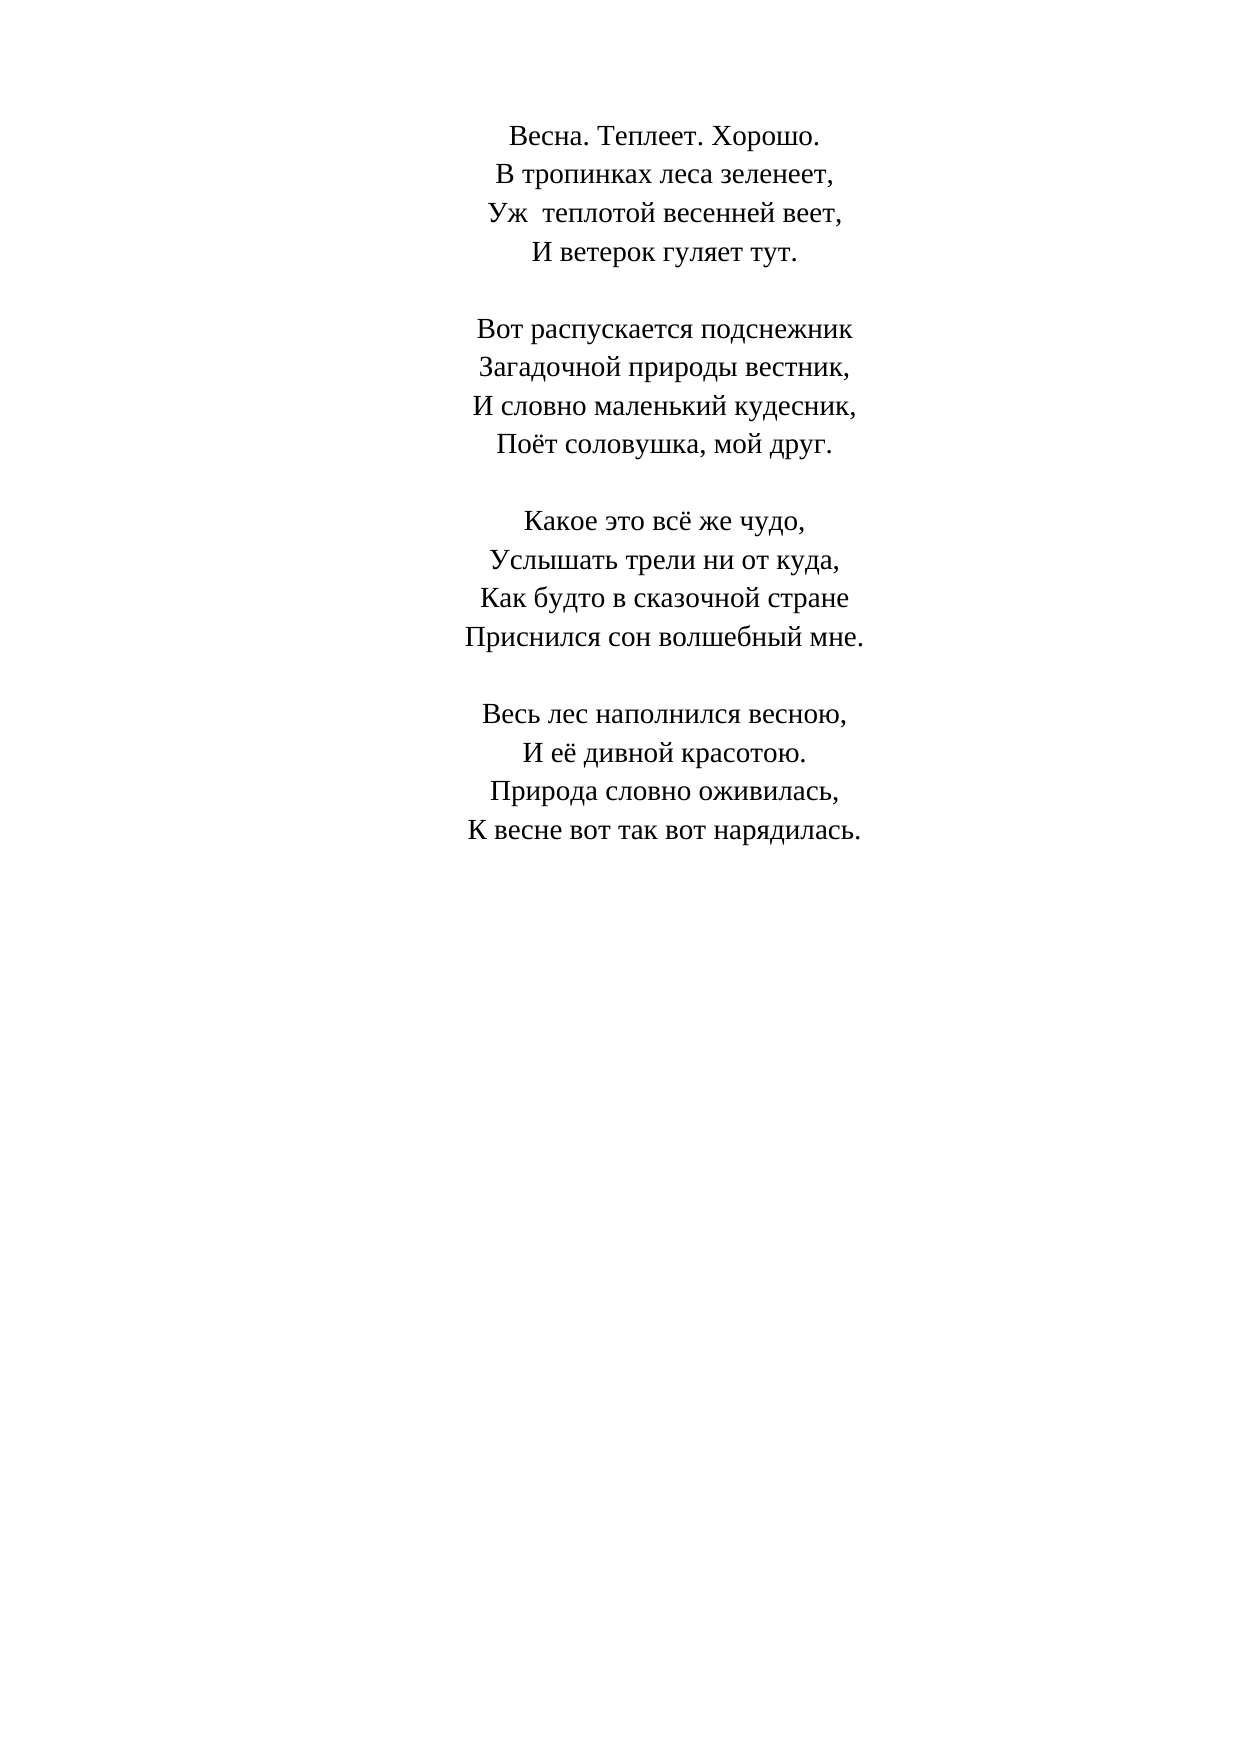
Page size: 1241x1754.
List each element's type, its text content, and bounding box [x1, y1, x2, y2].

text Приснился сон волшебный мне. [177, 619, 1152, 653]
text Весна. Теплеет. Хорошо. [177, 118, 1152, 152]
text Уж теплотой весенней веет, [177, 195, 1152, 229]
text Как будто в сказочной стране [177, 581, 1152, 614]
text В тропинках леса зеленеет, [177, 157, 1152, 190]
text Вот распускается подснежник [177, 311, 1152, 344]
text Какое это всё же чудо, [177, 503, 1152, 537]
text И её дивной красотою. [177, 735, 1152, 768]
text Весь лес наполнился весною, [177, 696, 1152, 730]
text Загадочной природы вестник, [177, 349, 1152, 383]
text Поёт соловушка, мой друг. [177, 426, 1152, 460]
text Услышать трели ни от куда, [177, 542, 1152, 576]
text И ветерок гуляет тут. [177, 234, 1152, 267]
text И словно маленький кудесник, [177, 388, 1152, 421]
text К весне вот так вот нарядилась. [177, 812, 1152, 845]
text Природа словно оживилась, [177, 773, 1152, 807]
